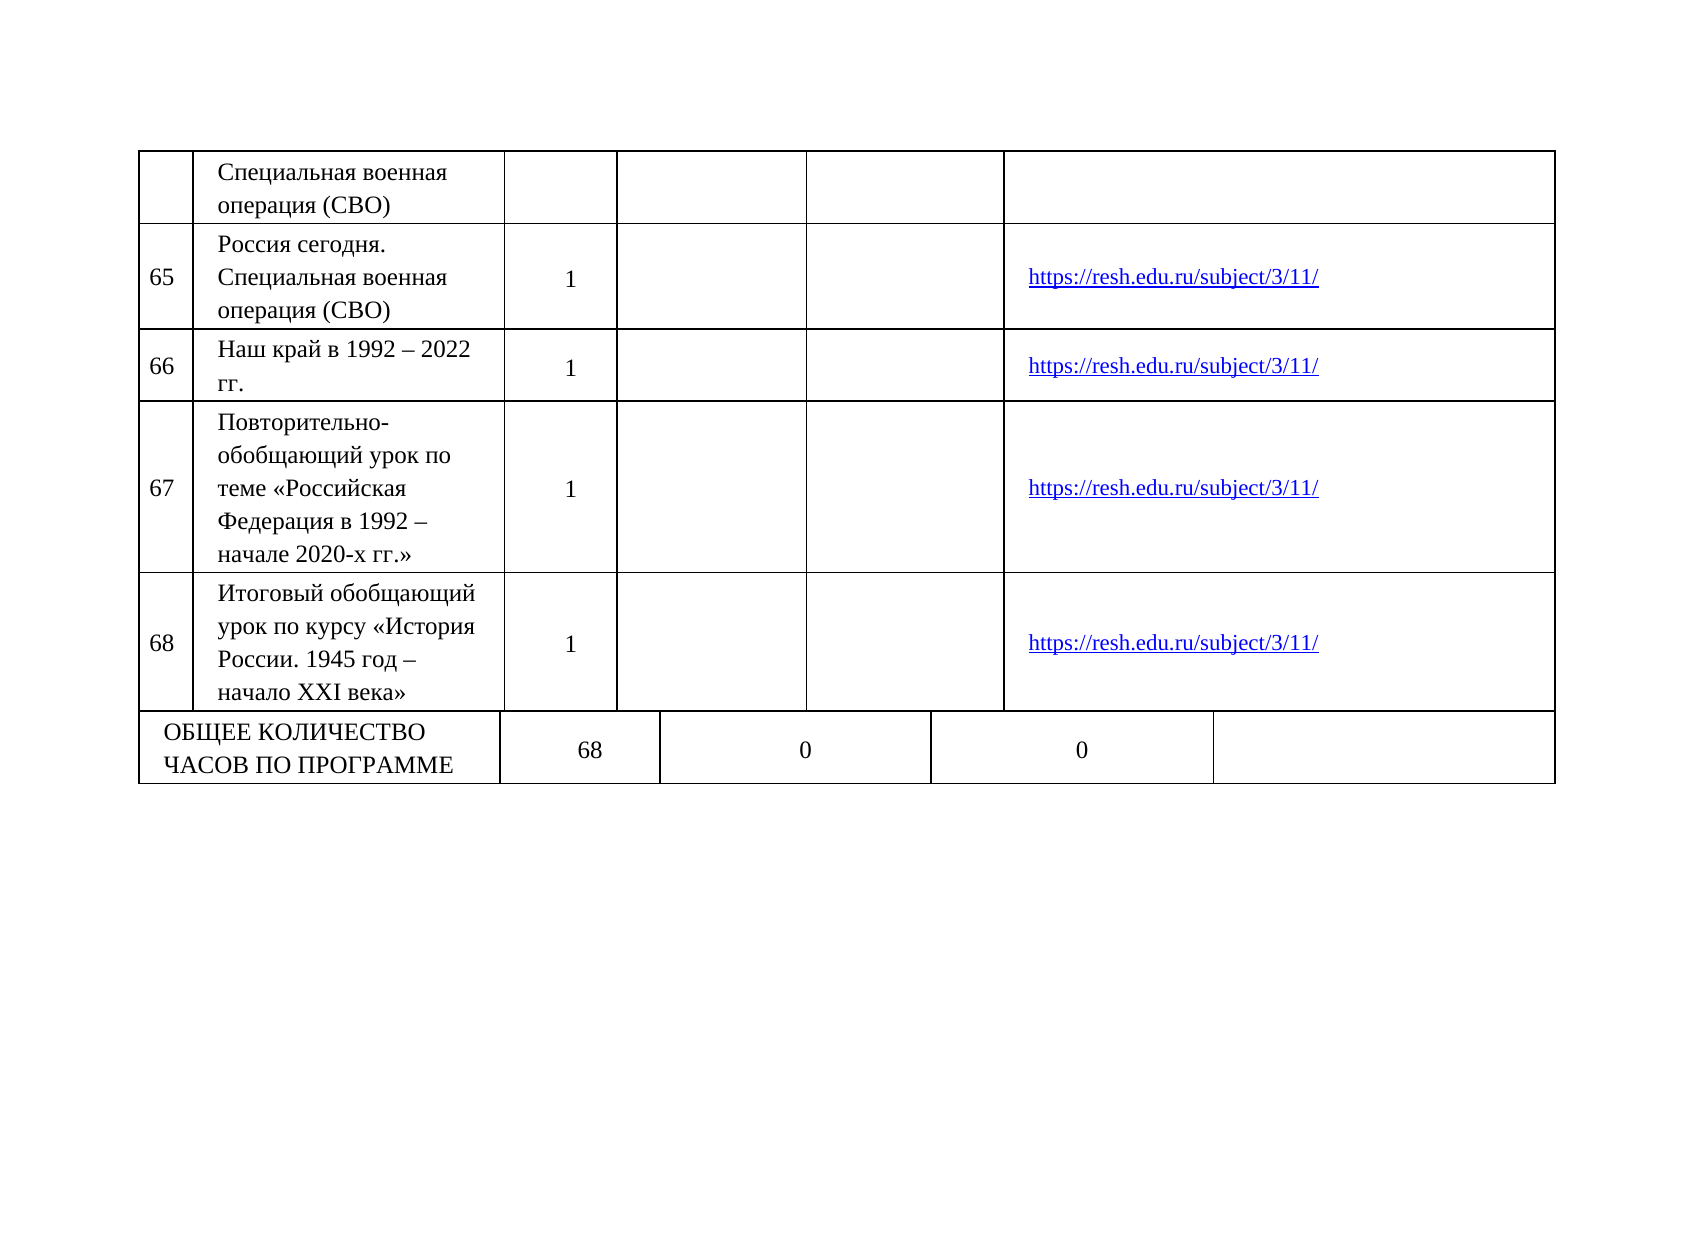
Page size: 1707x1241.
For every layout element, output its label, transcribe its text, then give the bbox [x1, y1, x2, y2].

table_cell 1 [505, 330, 616, 400]
table_cell [618, 402, 806, 572]
table_cell [807, 402, 1003, 572]
table_cell [618, 224, 806, 328]
table_cell Итоговый обобщающий урок по курсу «История России. 1945 год – начало ХХI века» [194, 573, 504, 710]
table_cell 0 [932, 712, 1213, 782]
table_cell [194, 224, 504, 328]
table_cell [807, 330, 1003, 400]
table_cell [807, 573, 1003, 710]
table_cell [1214, 712, 1554, 782]
table_cell 1 [505, 573, 616, 710]
table_cell 68 [140, 573, 192, 710]
table_cell Наш край в 1992 – 2022 гг. [194, 330, 504, 400]
table_cell [807, 224, 1003, 328]
table_cell ОБЩЕЕ КОЛИЧЕСТВО ЧАСОВ ПО ПРОГРАММЕ [140, 712, 499, 782]
table_cell 67 [140, 402, 192, 572]
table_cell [1005, 152, 1554, 222]
table_cell [618, 573, 806, 710]
table_cell 64 [140, 152, 192, 222]
table_cell 1 [505, 224, 616, 328]
table_cell https://resh.edu.ru/subject/3/11/ [1005, 224, 1554, 328]
table_cell 66 [140, 330, 192, 400]
table_cell [618, 152, 806, 222]
table_cell https://resh.edu.ru/subject/3/11/ [1005, 573, 1554, 710]
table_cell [194, 152, 504, 222]
table_cell [618, 330, 806, 400]
table_cell Повторительно-обобщающий урок по теме «Российская Федерация в 1992 – начале 2020-х гг.» [194, 402, 504, 572]
table_cell 65 [140, 224, 192, 328]
table_cell 1 [505, 152, 616, 222]
table_cell https://resh.edu.ru/subject/3/11/ [1005, 330, 1554, 400]
table_cell [807, 152, 1003, 222]
table_cell 1 [505, 402, 616, 572]
table_cell 68 [501, 712, 659, 782]
table_cell 0 [661, 712, 930, 782]
table_cell https://resh.edu.ru/subject/3/11/ [1005, 402, 1554, 572]
